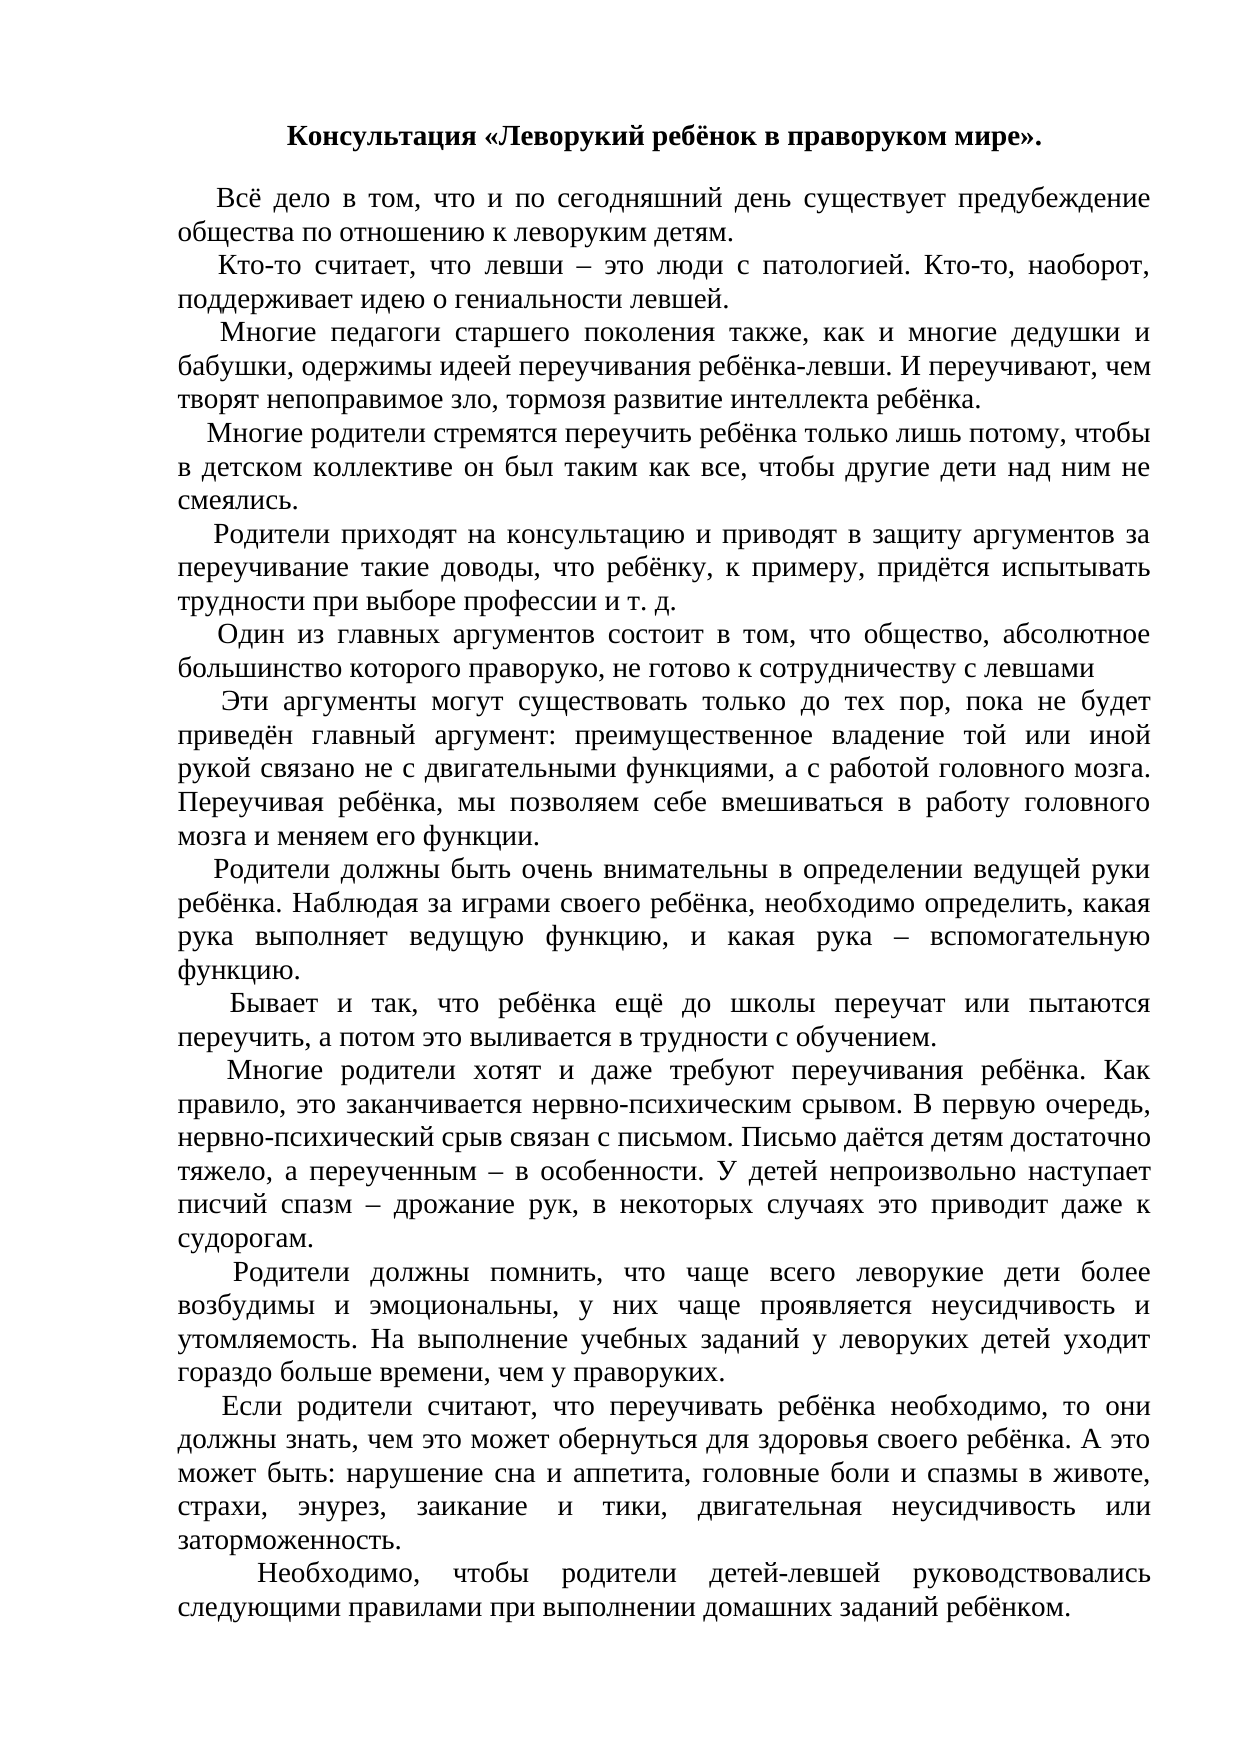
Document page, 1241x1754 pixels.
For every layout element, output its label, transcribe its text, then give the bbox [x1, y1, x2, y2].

text Эти аргументы могут существовать только до тех пор, пока не будет приведён главный аргумент: преимущественное владение той или иной рукой связано не с двигательными функциями, а с работой головного мозга. Переучивая ребёнка, мы позволяем себе вмешиваться в работу головного мозга и меняем его функции. [177, 683, 1152, 851]
text Консультация «Леворукий ребёнок в праворуком мире». [177, 118, 1152, 152]
text Многие педагоги старшего поколения также, как и многие дедушки и бабушки, одержимы идеей переучивания ребёнка-левши. И переучивают, чем творят непоправимое зло, тормозя развитие интеллекта ребёнка. [177, 314, 1152, 415]
text Многие родители хотят и даже требуют переучивания ребёнка. Как правило, это заканчивается нервно-психическим срывом. В первую очередь, нервно-психический срыв связан с письмом. Письмо даётся детям достаточно тяжело, а переученным – в особенности. У детей непроизвольно наступает писчий спазм – дрожание рук, в некоторых случаях это приводит даже к судорогам. [177, 1052, 1152, 1254]
text Если родители считают, что переучивать ребёнка необходимо, то они должны знать, чем это может обернуться для здоровья своего ребёнка. А это может быть: нарушение сна и аппетита, головные боли и спазмы в животе, страхи, энурез, заикание и тики, двигательная неусидчивость или заторможенность. [177, 1388, 1152, 1556]
text Родители должны помнить, что чаще всего леворукие дети более возбудимы и эмоциональны, у них чаще проявляется неусидчивость и утомляемость. На выполнение учебных заданий у леворуких детей уходит гораздо больше времени, чем у праворуких. [177, 1254, 1152, 1388]
text Необходимо, чтобы родители детей-левшей руководствовались следующими правилами при выполнении домашних заданий ребёнком. [177, 1556, 1152, 1623]
text Бывает и так, что ребёнка ещё до школы переучат или пытаются переучить, а потом это выливается в трудности с обучением. [177, 985, 1152, 1052]
text Родители должны быть очень внимательны в определении ведущей руки ребёнка. Наблюдая за играми своего ребёнка, необходимо определить, какая рука выполняет ведущую функцию, и какая рука – вспомогательную функцию. [177, 851, 1152, 985]
text Кто-то считает, что левши – это люди с патологией. Кто-то, наоборот, поддерживает идею о гениальности левшей. [177, 247, 1152, 314]
text Один из главных аргументов состоит в том, что общество, абсолютное большинство которого праворуко, не готово к сотрудничеству с левшами [177, 616, 1152, 683]
text Родители приходят на консультацию и приводят в защиту аргументов за переучивание такие доводы, что ребёнку, к примеру, придётся испытывать трудности при выборе профессии и т. д. [177, 516, 1152, 616]
text Многие родители стремятся переучить ребёнка только лишь потому, чтобы в детском коллективе он был таким как все, чтобы другие дети над ним не смеялись. [177, 415, 1152, 516]
text Всё дело в том, что и по сегодняшний день существует предубеждение общества по отношению к леворуким детям. [177, 180, 1152, 247]
